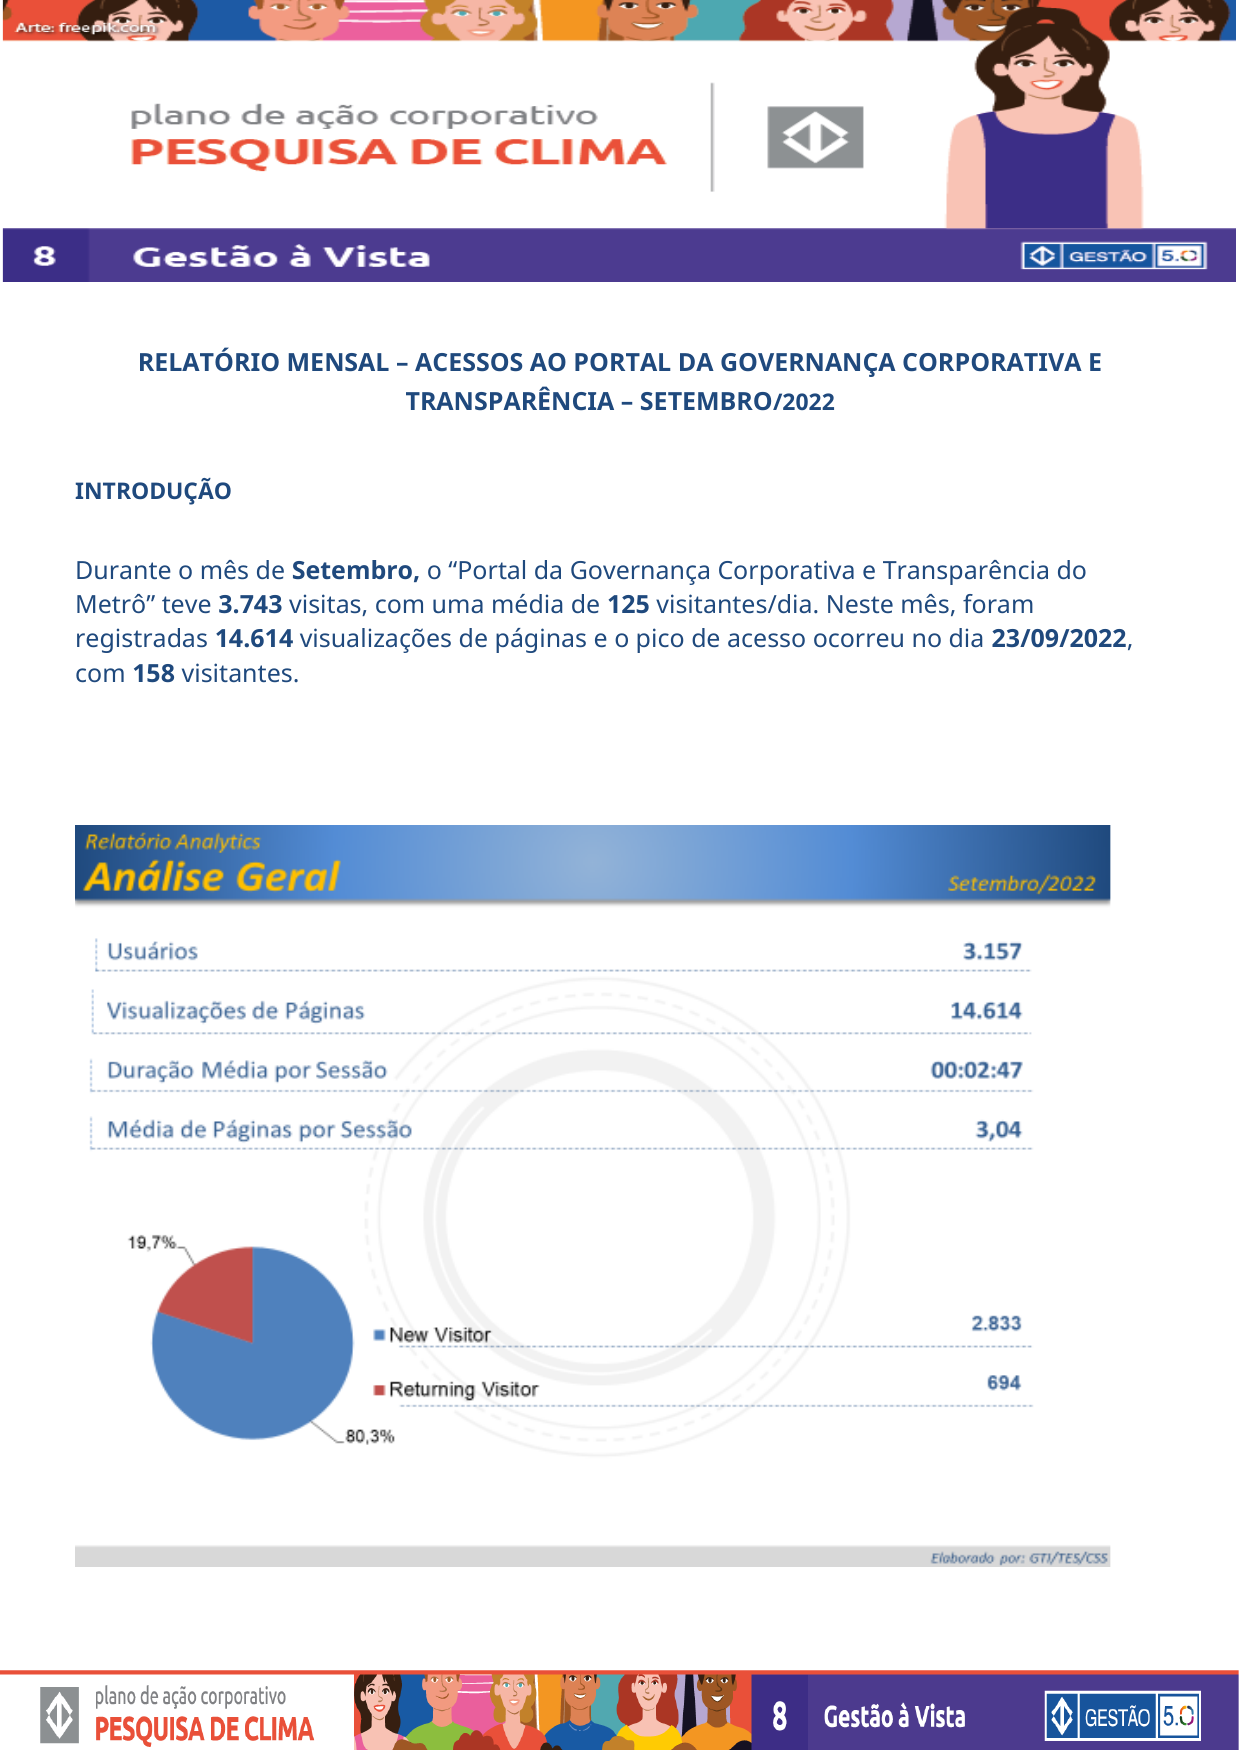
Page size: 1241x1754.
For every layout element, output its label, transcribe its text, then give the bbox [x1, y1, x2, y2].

text Durante o mês de Setembro, o “Portal da Governança Corporativa e Transparência do Metrô” teve 3.743 visitas, com uma média de 125 visitantes/dia. Neste mês, foram registradas 14.614 visualizações de páginas e o pico de acesso ocorreu no dia 23/09/2022, com 158 visitantes. [75, 553, 1165, 689]
picture [0, 1670, 1239, 1750]
text RELATÓRIO MENSAL – ACESSOS AO PORTAL DA GOVERNANÇA CORPORATIVA E TRANSPARÊNCIA – SETEMBRO/2022 [75, 344, 1165, 418]
picture [1, 0, 1236, 282]
text INTRODUÇÃO [75, 475, 1165, 506]
picture [75, 825, 1111, 1567]
